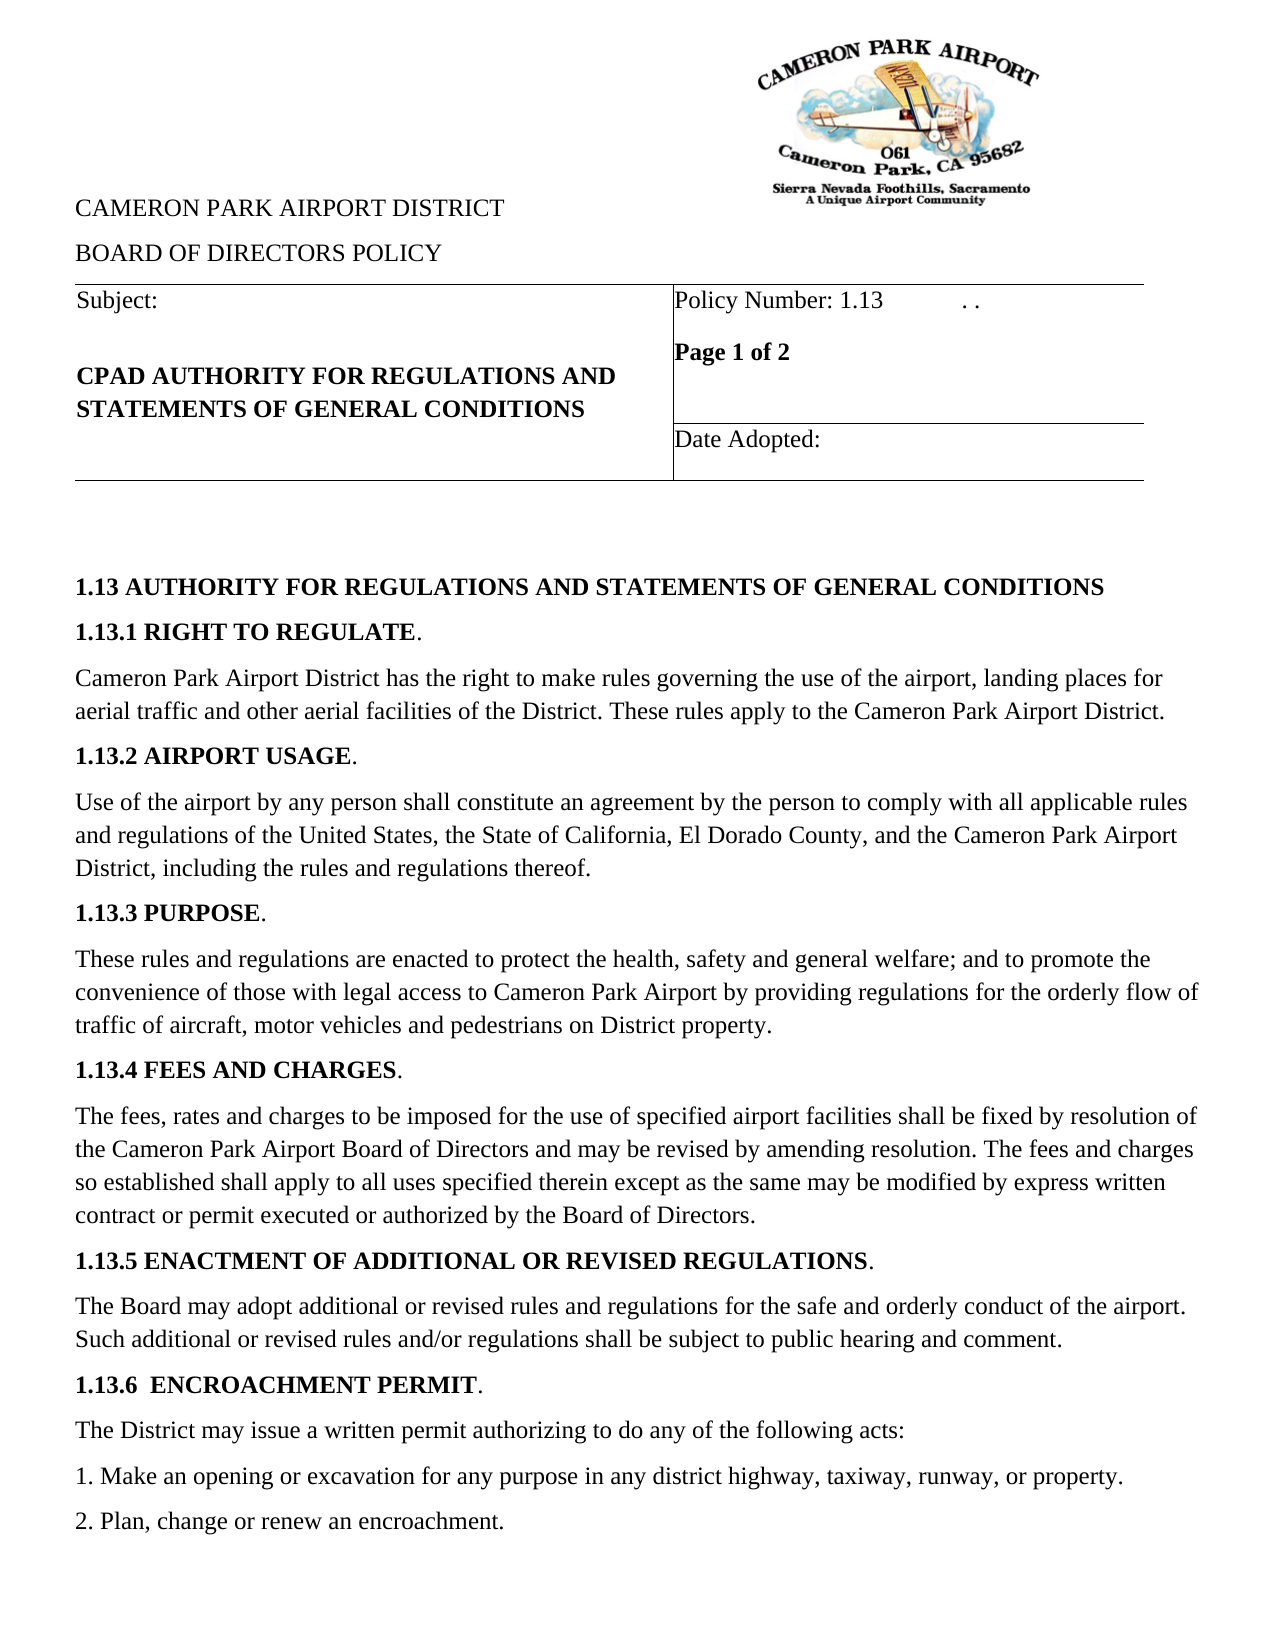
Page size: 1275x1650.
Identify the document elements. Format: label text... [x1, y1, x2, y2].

text Use of the airport by any person shall constitute an agreement by the person to comply with all applicable rules and regulations of the United States, the State of California, El Dorado County, and the Cameron Park Airport District, including the rules and regulations thereof. [75, 787, 1200, 882]
text 1.13.6 ENCROACHMENT PERMIT. [75, 1370, 1200, 1398]
text 1.13.5 ENACTMENT OF ADDITIONAL OR REVISED REGULATIONS. [75, 1246, 1200, 1274]
text The Board may adopt additional or revised rules and regulations for the safe and orderly conduct of the airport. Such additional or revised rules and/or regulations shall be subject to public hearing and comment. [75, 1291, 1200, 1353]
text The fees, rates and charges to be imposed for the use of specified airport facilities shall be fixed by resolution of the Cameron Park Airport Board of Directors and may be revised by amending resolution. The fees and charges so established shall apply to all uses specified therein except as the same may be modified by express written contract or permit executed or authorized by the Board of Directors. [75, 1101, 1200, 1229]
text 1.13.3 PURPOSE. [75, 898, 1200, 927]
text 1.13.4 FEES AND CHARGES. [75, 1056, 1200, 1084]
text Cameron Park Airport District has the right to make rules governing the use of the airport, landing places for aerial traffic and other aerial facilities of the District. These rules apply to the Cameron Park Airport District. [75, 663, 1200, 725]
text The District may issue a written permit authorizing to do any of the following acts: [75, 1415, 1200, 1444]
picture [753, 30, 1050, 216]
text 1.13 AUTHORITY FOR REGULATIONS AND STATEMENTS OF GENERAL CONDITIONS [75, 572, 1200, 601]
text 1.13.1 RIGHT TO REGULATE. [75, 617, 1200, 646]
text These rules and regulations are enacted to protect the health, safety and general welfare; and to promote the convenience of those with legal access to Cameron Park Airport by providing regulations for the orderly flow of traffic of aircraft, motor vehicles and pedestrians on District property. [75, 944, 1200, 1039]
text 2. Plan, change or renew an encroachment. [75, 1506, 1200, 1535]
text 1. Make an opening or excavation for any purpose in any district highway, taxiway, runway, or property. [75, 1461, 1200, 1489]
text 1.13.2 AIRPORT USAGE. [75, 741, 1200, 770]
